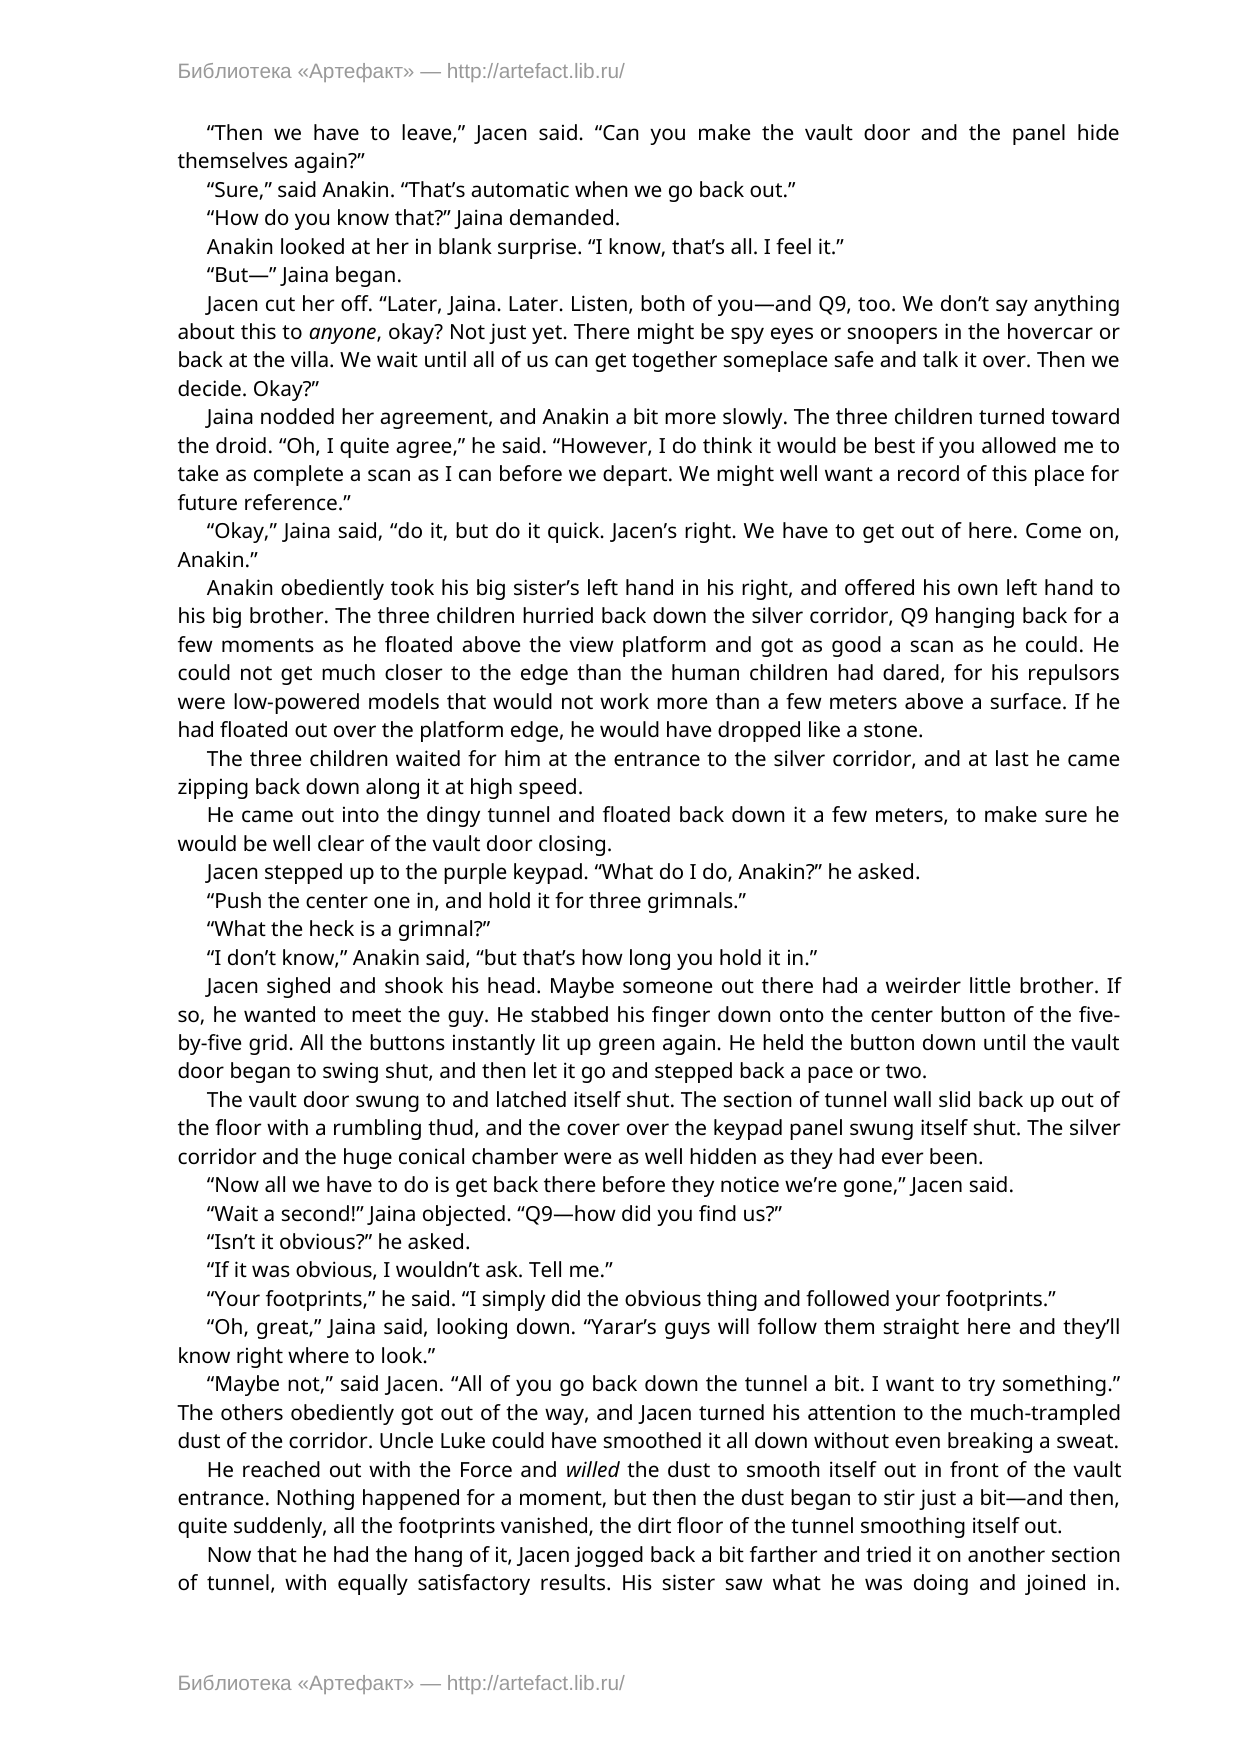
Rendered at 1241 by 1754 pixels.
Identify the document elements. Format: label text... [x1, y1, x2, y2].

text “Okay,” Jaina said, “do it, but do it quick. Jacen’s right. We have to get out of here. Come on, Anakin.” [177, 516, 1122, 573]
text Anakin obediently took his big sister’s left hand in his right, and offered his own left hand to his big brother. The three children hurried back down the silver corridor, Q9 hanging back for a few moments as he floated above the view platform and got as good a scan as he could. He could not get much closer to the edge than the human children had dared, for his repulsors were low-powered models that would not work more than a few meters above a surface. If he had floated out over the platform edge, he would have dropped like a stone. [177, 573, 1122, 744]
text Anakin looked at her in blank surprise. “I know, that’s all. I feel it.” [177, 232, 1122, 260]
text “Maybe not,” said Jacen. “All of you go back down the tunnel a bit. I want to try something.” The others obediently got out of the way, and Jacen turned his attention to the much-trampled dust of the corridor. Uncle Luke could have smoothed it all down without even breaking a sweat. [177, 1369, 1122, 1455]
text “Then we have to leave,” Jacen said. “Can you make the vault door and the panel hide themselves again?” [177, 118, 1122, 175]
text Jaina nodded her agreement, and Anakin a bit more slowly. The three children turned toward the droid. “Oh, I quite agree,” he said. “However, I do think it would be best if you allowed me to take as complete a scan as I can before we depart. We might well want a record of this place for future reference.” [177, 402, 1122, 516]
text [177, 1540, 1122, 1597]
text “Sure,” said Anakin. “That’s automatic when we go back out.” [177, 175, 1122, 203]
text “Your footprints,” he said. “I simply did the obvious thing and followed your footprints.” [177, 1284, 1122, 1312]
text “Push the center one in, and hold it for three grimnals.” [177, 886, 1122, 914]
text He reached out with the Force and willed the dust to smooth itself out in front of the vault entrance. Nothing happened for a moment, but then the dust began to stir just a bit—and then, quite suddenly, all the footprints vanished, the dirt floor of the tunnel smoothing itself out. [177, 1455, 1122, 1540]
text Jacen cut her off. “Later, Jaina. Later. Listen, both of you—and Q9, too. We don’t say anything about this to anyone, okay? Not just yet. There might be spy eyes or snoopers in the hovercar or back at the villa. We wait until all of us can get together someplace safe and talk it over. Then we decide. Okay?” [177, 289, 1122, 402]
text “Wait a second!” Jaina objected. “Q9—how did you find us?” [177, 1199, 1122, 1227]
text “How do you know that?” Jaina demanded. [177, 203, 1122, 232]
text “What the heck is a grimnal?” [177, 914, 1122, 943]
text “Oh, great,” Jaina said, looking down. “Yarar’s guys will follow them straight here and they’ll know right where to look.” [177, 1312, 1122, 1369]
text Jacen stepped up to the purple keypad. “What do I do, Anakin?” he asked. [177, 857, 1122, 886]
text “Isn’t it obvious?” he asked. [177, 1227, 1122, 1256]
text “If it was obvious, I wouldn’t ask. Tell me.” [177, 1256, 1122, 1284]
text “But—” Jaina began. [177, 260, 1122, 289]
text The vault door swung to and latched itself shut. The section of tunnel wall slid back up out of the floor with a rumbling thud, and the cover over the keypad panel swung itself shut. The silver corridor and the huge conical chamber were as well hidden as they had ever been. [177, 1085, 1122, 1170]
text Jacen sighed and shook his head. Maybe someone out there had a weirder little brother. If so, he wanted to meet the guy. He stabbed his finger down onto the center button of the five-by-five grid. All the buttons instantly lit up green again. He held the button down until the vault door began to swing shut, and then let it go and stepped back a pace or two. [177, 971, 1122, 1085]
text He came out into the dingy tunnel and floated back down it a few meters, to make sure he would be well clear of the vault door closing. [177, 801, 1122, 857]
text “I don’t know,” Anakin said, “but that’s how long you hold it in.” [177, 943, 1122, 971]
text “Now all we have to do is get back there before they notice we’re gone,” Jacen said. [177, 1170, 1122, 1199]
text The three children waited for him at the entrance to the silver corridor, and at last he came zipping back down along it at high speed. [177, 744, 1122, 801]
